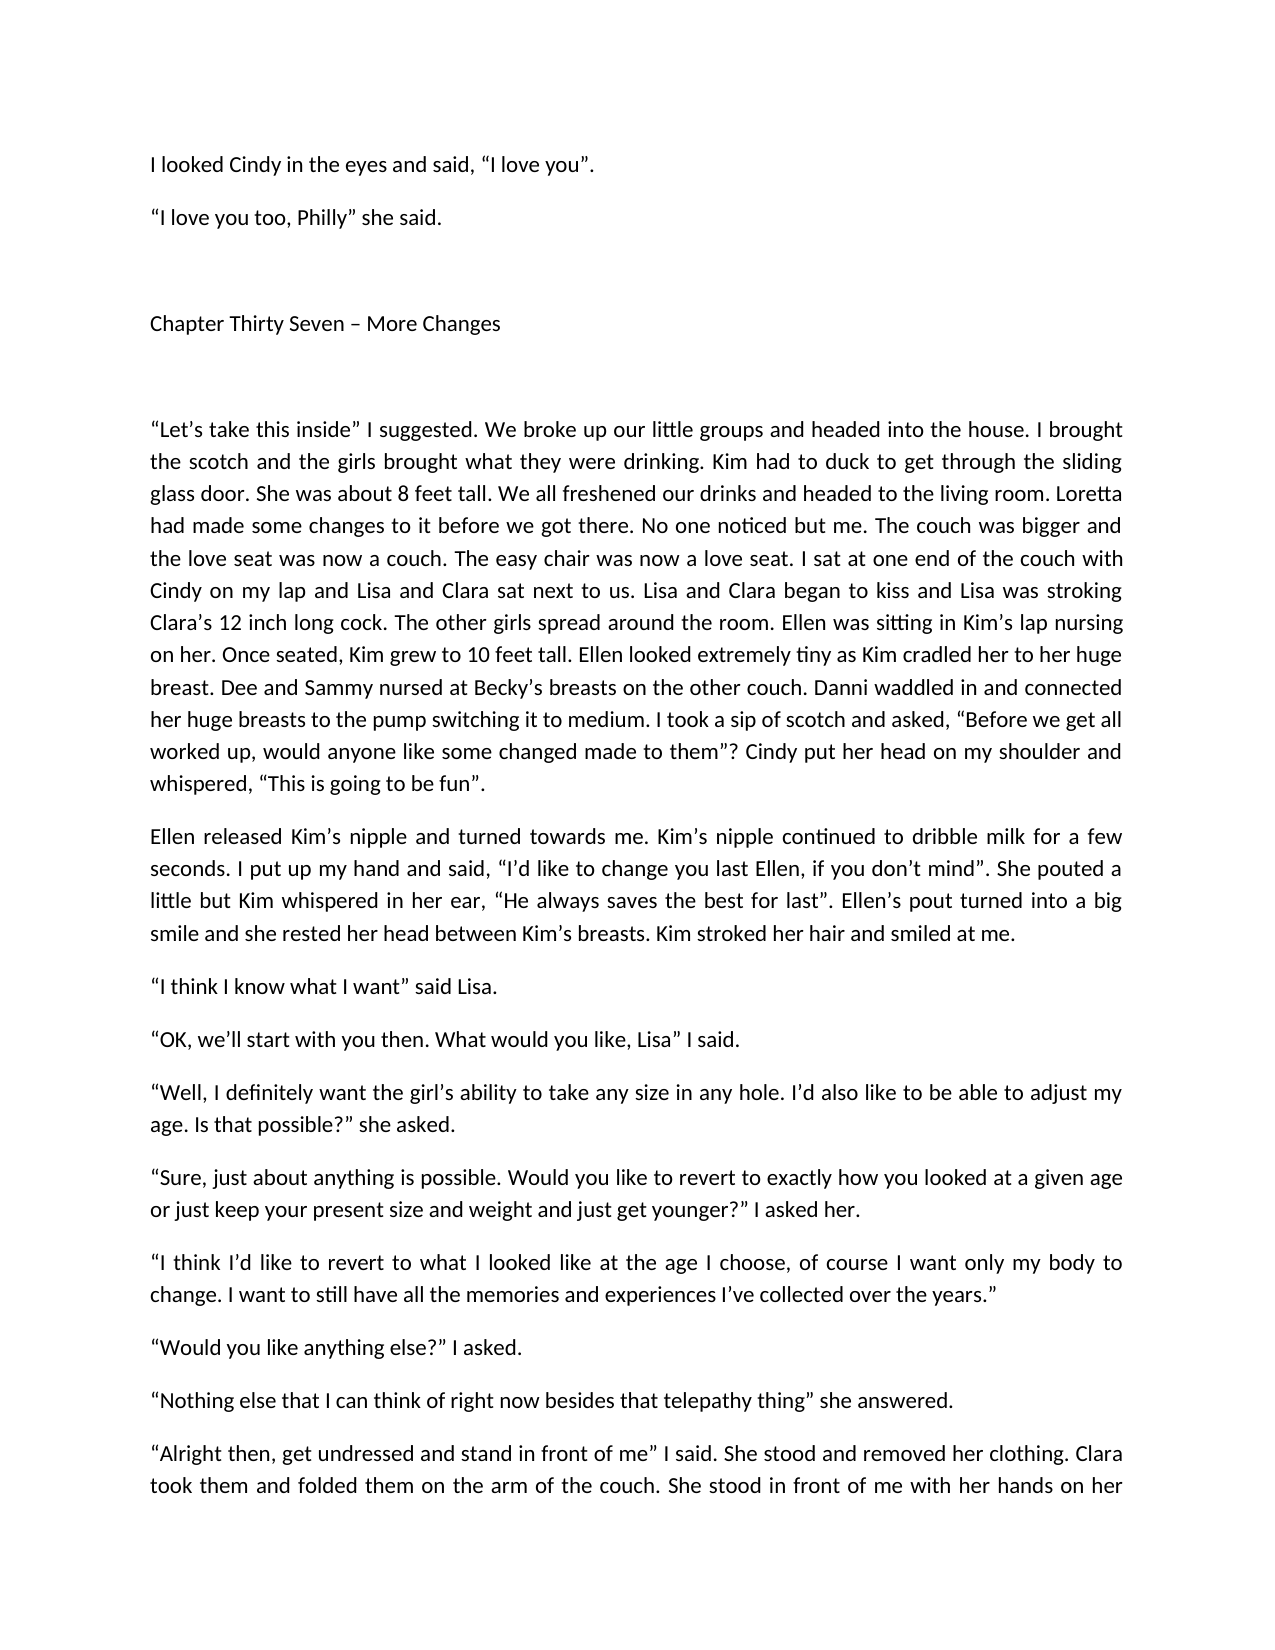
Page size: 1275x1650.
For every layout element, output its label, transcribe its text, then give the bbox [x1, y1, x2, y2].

text “Sure, just about anything is possible. Would you like to revert to exactly how you looked at a given age or just keep your present size and weight and just get younger?” I asked her. [150, 1163, 1125, 1223]
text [150, 1439, 1125, 1500]
text “I think I’d like to revert to what I looked like at the age I choose, of course I want only my body to change. I want to still have all the memories and experiences I’ve collected over the years.” [150, 1248, 1125, 1308]
text “OK, we’ll start with you then. What would you like, Lisa” I said. [150, 1025, 1125, 1053]
text I looked Cindy in the eyes and said, “I love you”. [150, 150, 1125, 178]
text “I think I know what I want” said Lisa. [150, 972, 1125, 1000]
text “I love you too, Philly” she said. [150, 203, 1125, 231]
text Chapter Thirty Seven – More Changes [150, 309, 1125, 337]
text “Nothing else that I can think of right now besides that telepathy thing” she answered. [150, 1386, 1125, 1414]
text “Well, I definitely want the girl’s ability to take any size in any hole. I’d also like to be able to adjust my age. Is that possible?” she asked. [150, 1078, 1125, 1138]
text “Would you like anything else?” I asked. [150, 1333, 1125, 1361]
text Ellen released Kim’s nipple and turned towards me. Kim’s nipple continued to dribble milk for a few seconds. I put up my hand and said, “I’d like to change you last Ellen, if you don’t mind”. She pouted a little but Kim whispered in her ear, “He always saves the best for last”. Ellen’s pout turned into a big smile and she rested her head between Kim’s breasts. Kim stroked her hair and smiled at me. [150, 822, 1125, 947]
text “Let’s take this inside” I suggested. We broke up our little groups and headed into the house. I brought the scotch and the girls brought what they were drinking. Kim had to duck to get through the sliding glass door. She was about 8 feet tall. We all freshened our drinks and headed to the living room. Loretta had made some changes to it before we got there. No one noticed but me. The couch was bigger and the love seat was now a couch. The easy chair was now a love seat. I sat at one end of the couch with Cindy on my lap and Lisa and Clara sat next to us. Lisa and Clara began to kiss and Lisa was stroking Clara’s 12 inch long cock. The other girls spread around the room. Ellen was sitting in Kim’s lap nursing on her. Once seated, Kim grew to 10 feet tall. Ellen looked extremely tiny as Kim cradled her to her huge breast. Dee and Sammy nursed at Becky’s breasts on the other couch. Danni waddled in and connected her huge breasts to the pump switching it to medium. I took a sip of scotch and asked, “Before we get all worked up, would anyone like some changed made to them”? Cindy put her head on my shoulder and whispered, “This is going to be fun”. [150, 415, 1125, 797]
